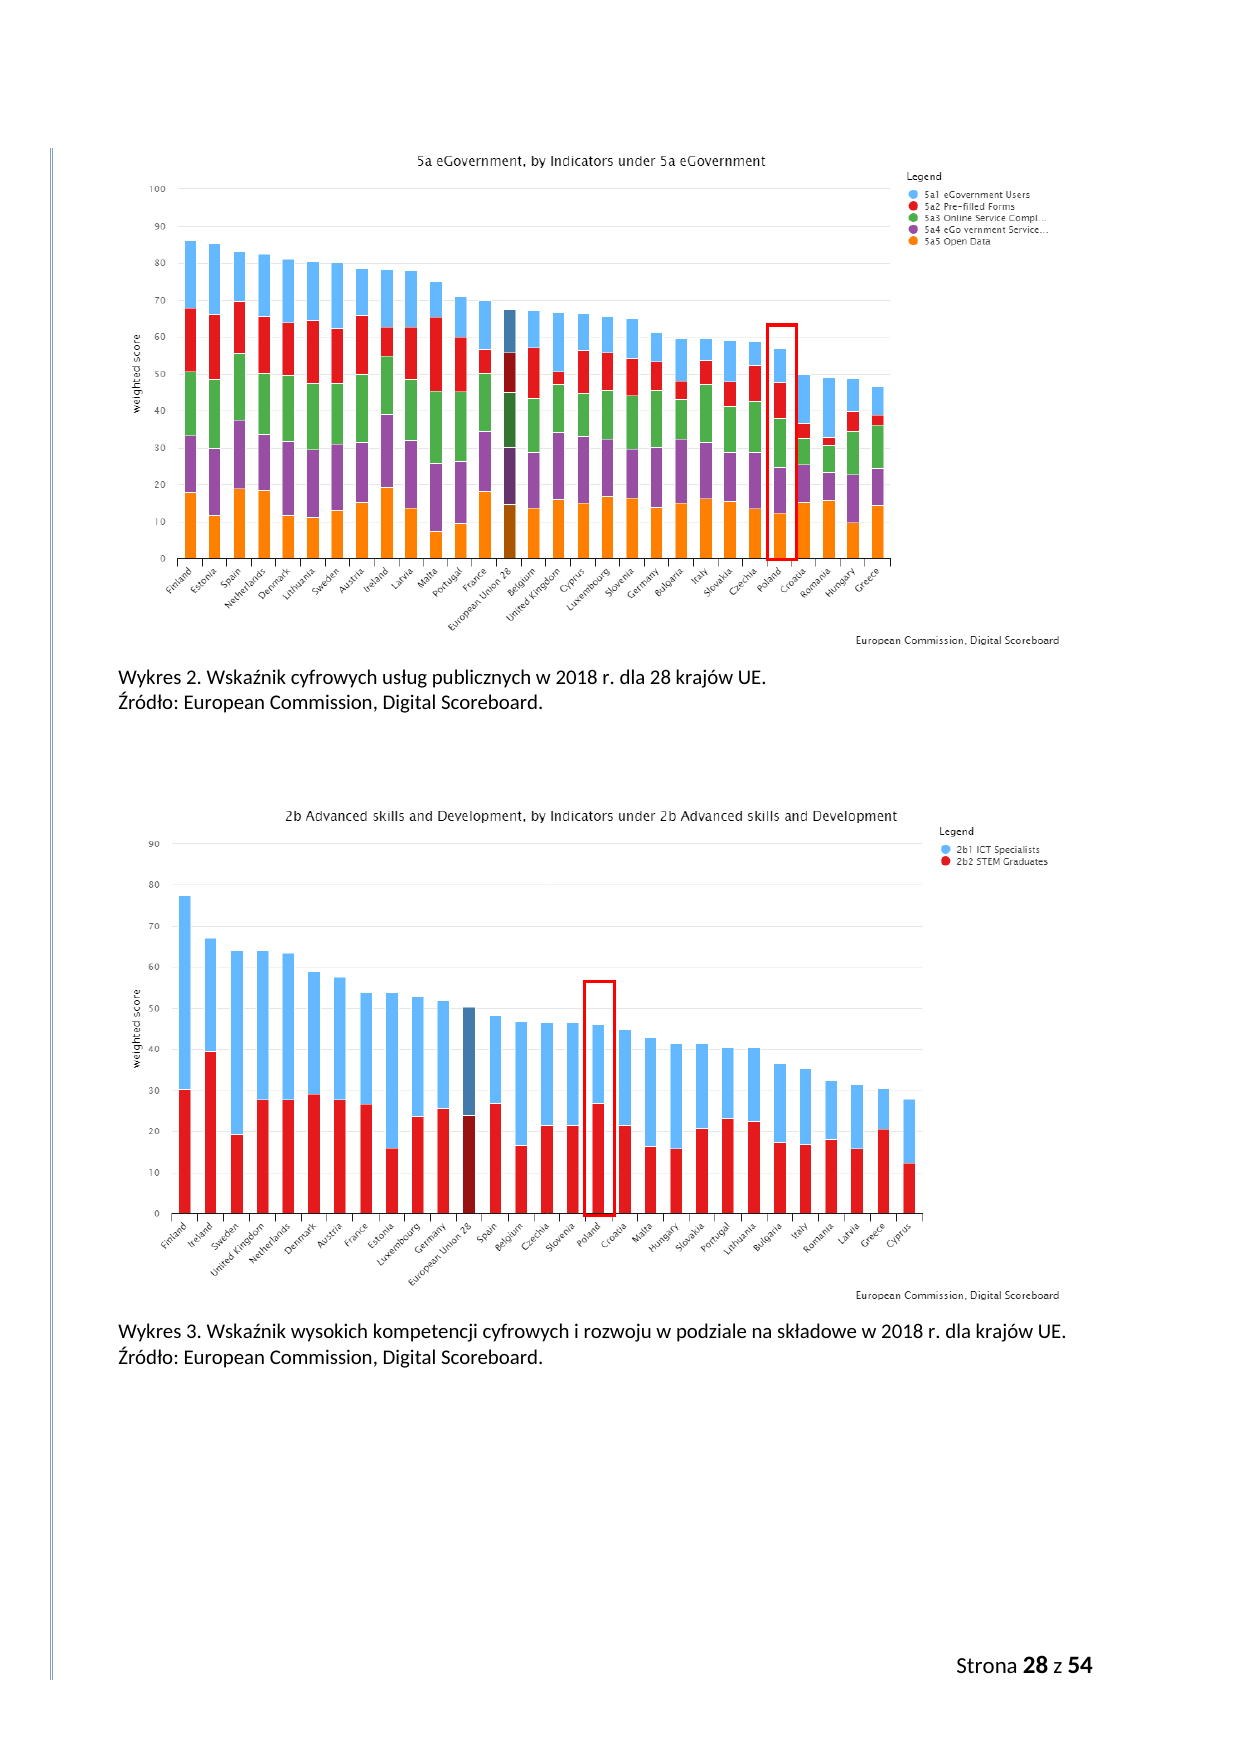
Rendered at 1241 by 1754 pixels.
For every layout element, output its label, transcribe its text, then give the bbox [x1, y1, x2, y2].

text Źródło: European Commission, Digital Scoreboard. [118, 1344, 1092, 1369]
picture [118, 147, 1063, 645]
text Wykres 3. Wskaźnik wysokich kompetencji cyfrowych i rozwoju w podziale na składowe w 2018 r. dla krajów UE. [118, 1319, 1092, 1344]
text Wykres 2. Wskaźnik cyfrowych usług publicznych w 2018 r. dla 28 krajów UE. [118, 664, 1092, 689]
picture [118, 802, 1063, 1300]
text Źródło: European Commission, Digital Scoreboard. [118, 689, 1092, 715]
